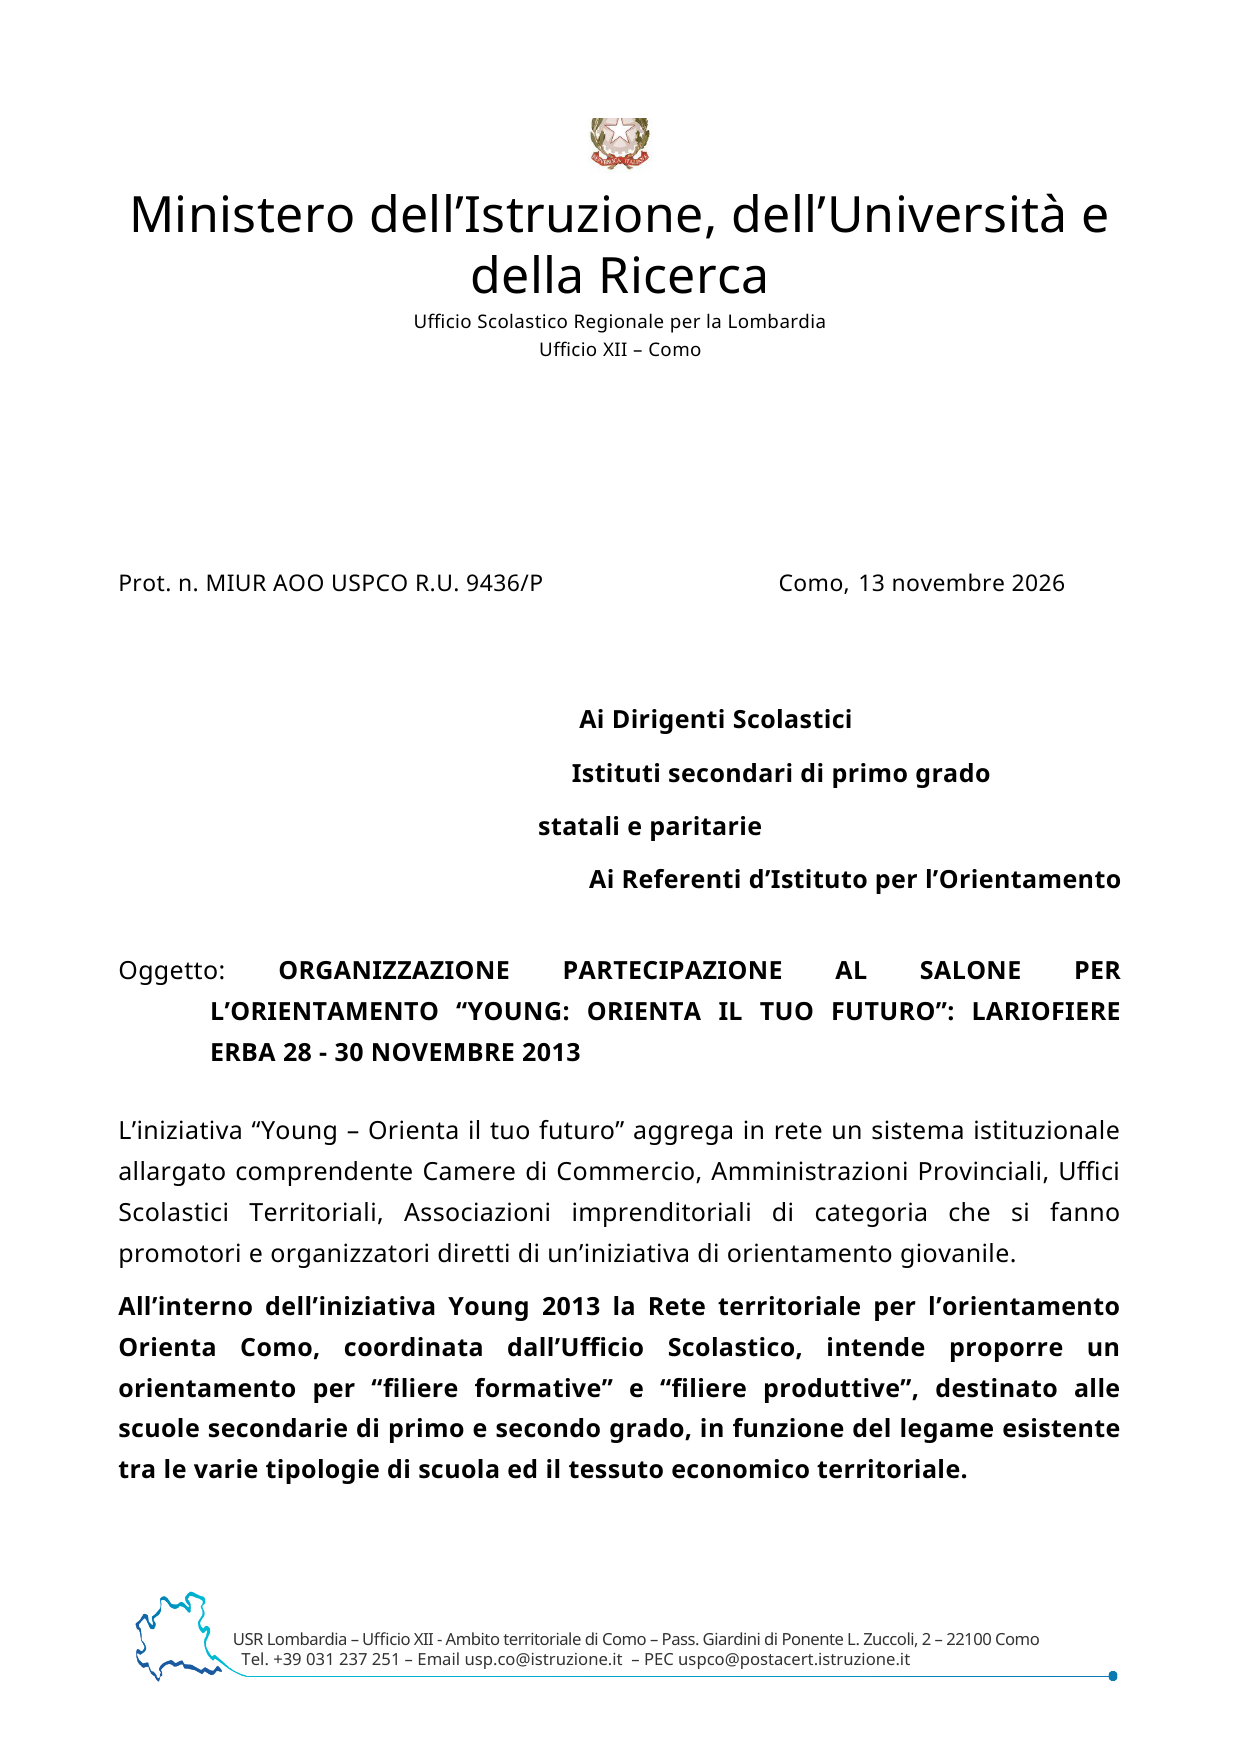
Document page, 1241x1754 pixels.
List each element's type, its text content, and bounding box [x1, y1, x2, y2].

text Ai Dirigenti Scolastici [118, 702, 1122, 736]
subtitle Oggetto: ORGANIZZAZIONE PARTECIPAZIONE AL SALONE PER L’ORIENTAMENTO “YOUNG: ORIENTA IL TUO FUTURO”: LARIOFIERE ERBA 28 - 30 NOVEMBRE 2013 [118, 953, 1122, 1068]
text All’interno dell’iniziativa Young 2013 territoriale per l’orientamento Orienta Como, coordinata dall’Ufficio Scolastico, intende proporre un orientamento per “filiere formative” e “filiere produttive”, destinato alle scuole secondarie di primo e secondo grado, in funzione del legame esistente tra le varie tipologie di scuola ed il tessuto economico territoriale. [118, 1288, 1122, 1486]
text Istituti secondari di primo grado [118, 755, 1122, 789]
text statali e paritarie [118, 808, 1122, 843]
text L’iniziativa “Young – Orienta il tuo futuro” aggrega in rete un sistema istituzionale allargato comprendente Camere di Commercio, Amministrazioni Provinciali, Uffici Scolastici Territoriali, Associazioni imprenditoriali di categoria che si fanno promotori e organizzatori diretti di un’iniziativa di orientamento giovanile. [118, 1113, 1122, 1269]
title Prot. n. MIUR AOO USPCO R.U. 9436/P Como, [118, 567, 1122, 599]
text Ufficio Scolastico Regionale per XII – Como [118, 308, 1122, 362]
text Ministero dell’Istruzione, dell’Università e della Ricerca [118, 118, 1122, 308]
list Ai Referenti d’Istituto per l’Orientamento [118, 862, 1122, 896]
picture [118, 1589, 1119, 1682]
